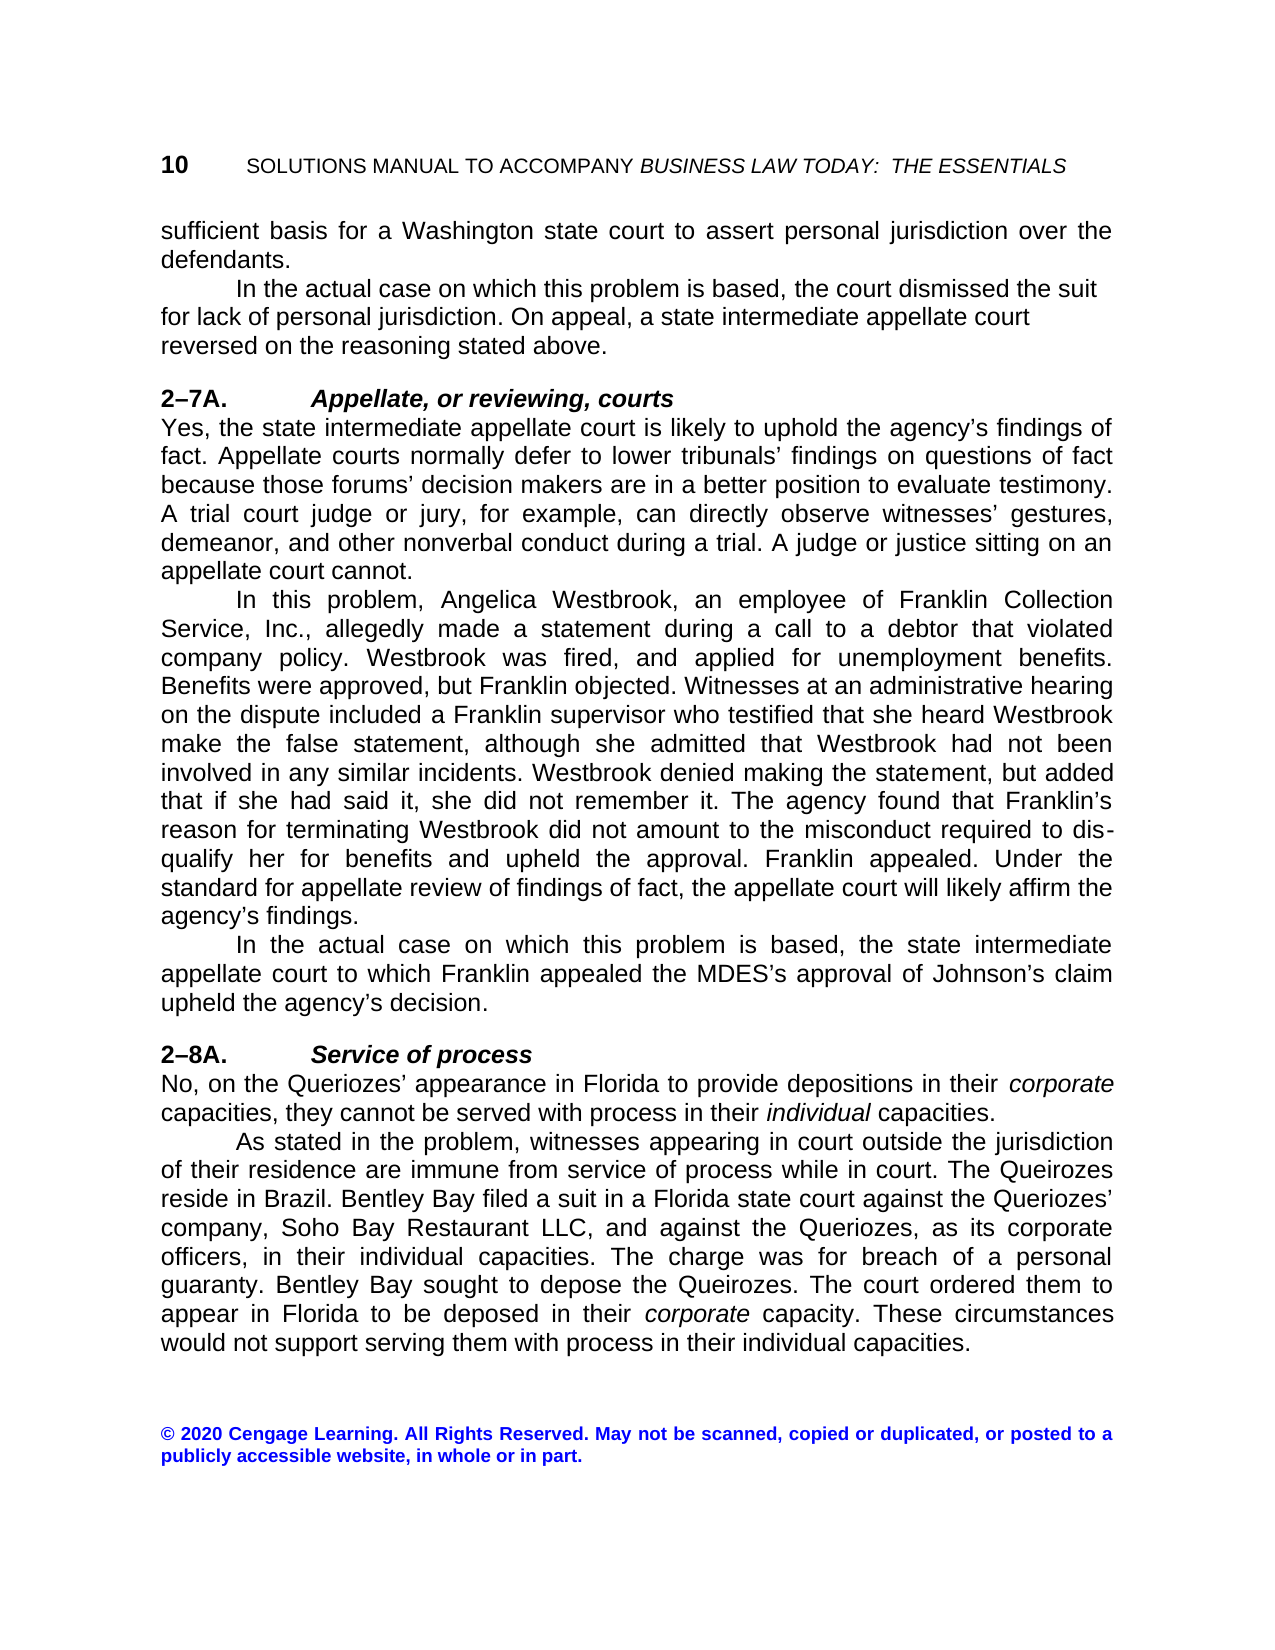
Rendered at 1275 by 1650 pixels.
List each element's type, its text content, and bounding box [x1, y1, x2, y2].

text As stated in the problem, witnesses appearing in court outside the jurisdiction of their residence are immune from service of process while in court. The Queirozes reside in Brazil. Bentley Bay filed a suit in a Florida state court against the Queriozes’ company, Soho Bay Restaurant LLC, and against the Queriozes, as its corporate officers, in their individual capacities. The charge was for breach of a personal guaranty. Bentley Bay sought to depose the Queirozes. The court ordered them to appear in Florida to be deposed in their corporate capacity. These circumstances would not support serving them with process in their individual capacities. [161, 1126, 1114, 1356]
text No, on the Queriozes’ appearance in Florida to provide depositions in their corporate capacities, they cannot be served with process in their individual capacities. [161, 1069, 1114, 1126]
text In this problem, Angelica Westbrook, an employee of Franklin Collection Service, Inc., allegedly made a statement during a call to a debtor that violated company policy. Westbrook was fired, and applied for unemployment benefits. Benefits were approved, but Franklin objected. Witnesses at an administrative hearing on the dispute included a Franklin supervisor who testified that she heard Westbrook make the false statement, although she admitted that Westbrook had not been involved in any similar incidents. Westbrook denied making the statement, but added that if she had said it, she did not remember it. The agency found that Franklin’s reason for terminating Westbrook did not amount to the misconduct required to disqualify her for benefits and upheld the approval. Franklin appealed. Under the standard for appellate review of findings of fact, the appellate court will likely affirm the agency’s findings. [161, 585, 1114, 930]
text In the actual case on which this problem is based, the court dismissed the suit for lack of personal jurisdiction. On appeal, a state intermediate appellate court reversed on the reasoning stated above. [161, 273, 1114, 360]
text 2–7A. Appellate, or reviewing, courts [161, 384, 1114, 412]
text In the actual case on which this problem is based, the state intermediate appellate court to which Franklin appealed the MDES’s approval of Johnson’s claim upheld the agency’s decision. [161, 930, 1114, 1016]
text Yes, the state intermediate appellate court is likely to uphold the agency’s findings of fact. Appellate courts normally defer to lower tribunals’ findings on questions of fact because those forums’ decision makers are in a better position to evaluate testimony. A trial court judge or jury, for example, can directly observe witnesses’ gestures, demeanor, and other nonverbal conduct during a trial. A judge or justice sitting on an appellate court cannot. [161, 412, 1114, 585]
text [161, 216, 1114, 273]
text 2–8A. Service of process [161, 1040, 1114, 1069]
